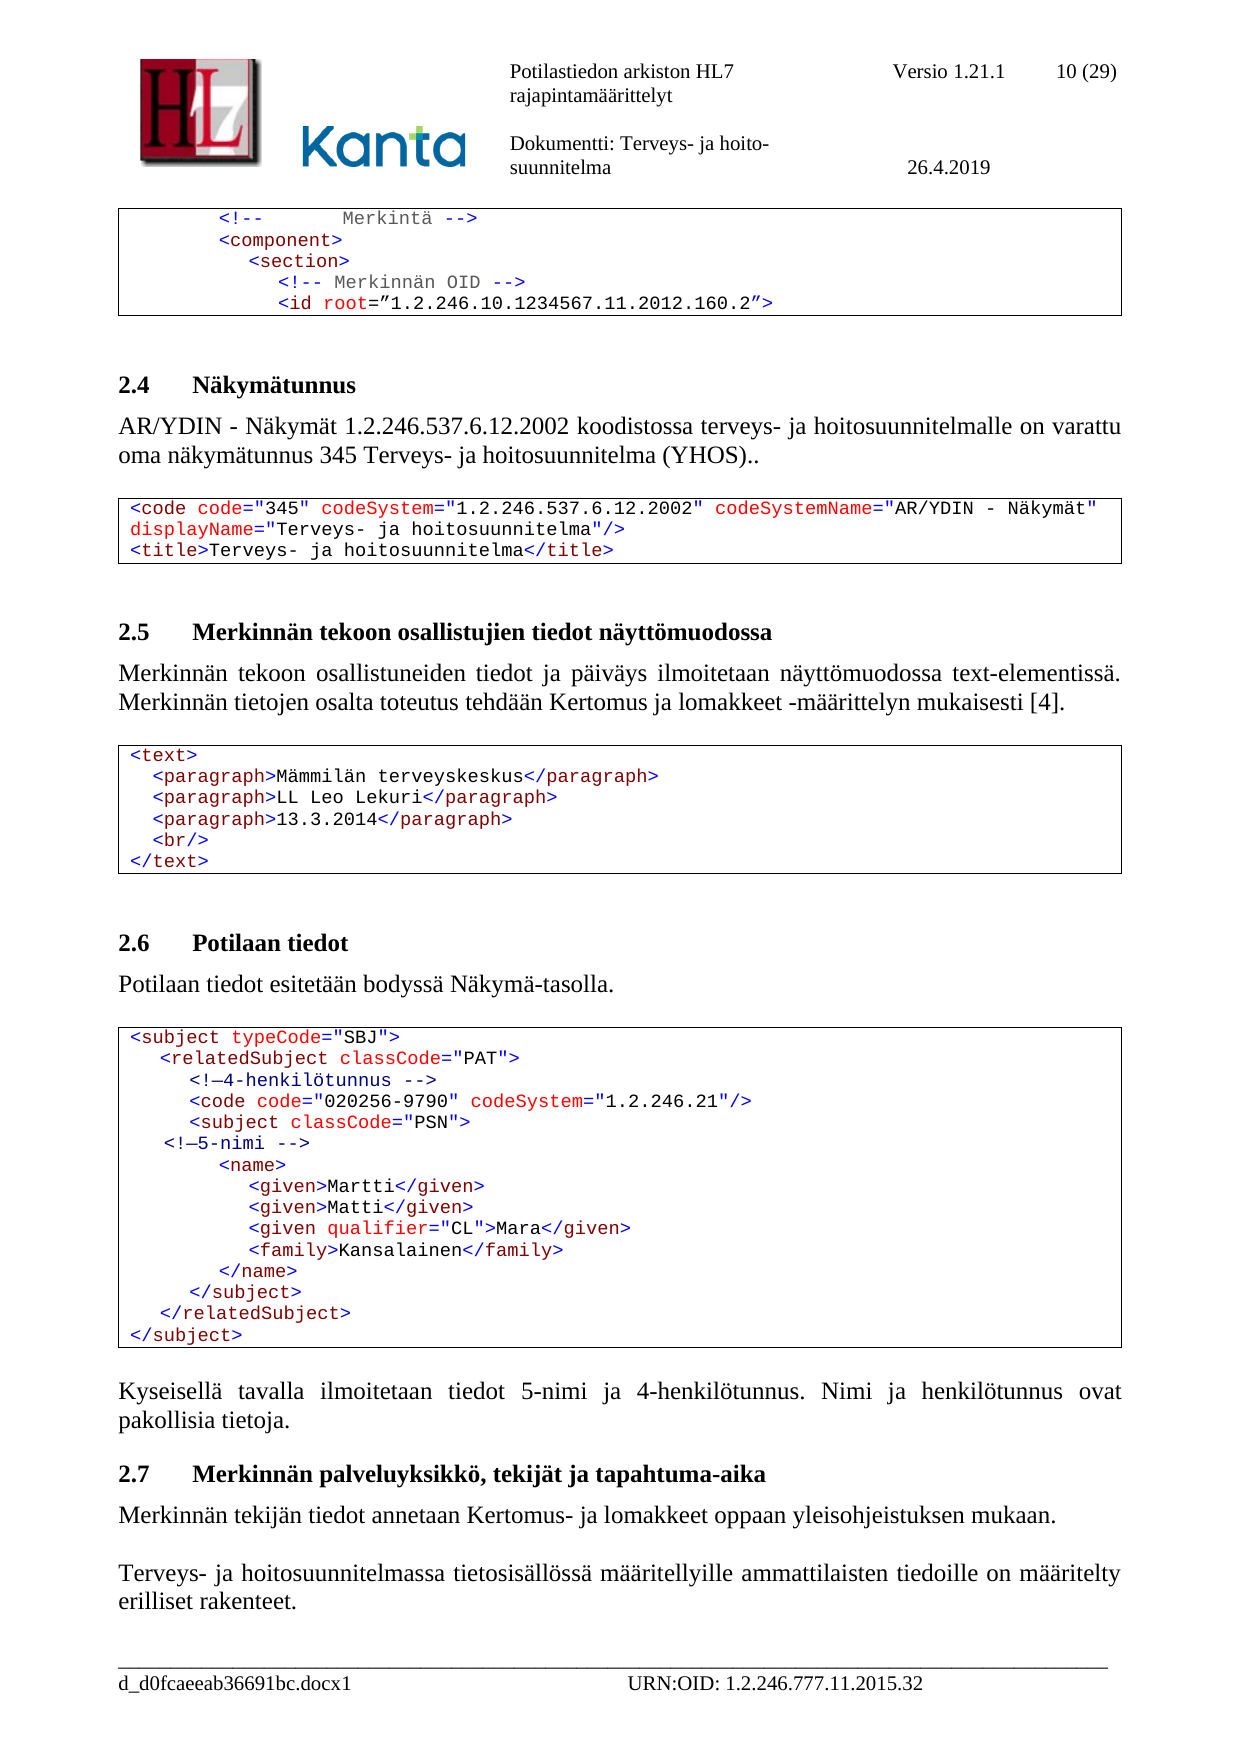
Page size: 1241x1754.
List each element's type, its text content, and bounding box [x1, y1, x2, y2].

subtitle Merkinnän tekoon osallistujien tiedot näyttömuodossa [118, 617, 1122, 646]
table_header <code code="345" codeSystem="1.2.246.537.6.12.2002" codeSystemName="AR/YDIN - Näkymät" displayName="Terveys- ja hoitosuunnitelma"/> <title>Terveys- ja hoitosuunnitelma</title> [119, 499, 1121, 562]
table_header <text> <paragraph>Mämmilän terveyskeskus</paragraph> <paragraph>LL Leo Lekuri</paragraph> <paragraph>13.3.2014</paragraph> <br/> </text> [119, 746, 1121, 873]
text Kyseisellä tavalla ilmoitetaan tiedot 5-nimi ja 4-henkilötunnus. Nimi ja henkilötunnus ovat pakollisia tietoja. [118, 1376, 1122, 1434]
picture [302, 126, 466, 167]
text Potilaan tiedot esitetään bodyssä Näkymä-tasolla. [118, 969, 1122, 998]
text AR/YDIN - Näkymät 1.2.246.537.6.12.2002 koodistossa terveys- ja hoitosuunnitelmalle on varattu oma näkymätunnus 345 Terveys- ja hoitosuunnitelma (YHOS).. [118, 411, 1122, 469]
subtitle Merkinnän palveluyksikkö, tekijät ja tapahtuma-aika [118, 1459, 1122, 1488]
text Merkinnän tekijän tiedot annetaan Kertomus- ja lomakkeet oppaan yleisohjeistuksen mukaan. [118, 1500, 1122, 1529]
text Merkinnän tekoon osallistuneiden tiedot ja päiväys ilmoitetaan näyttömuodossa text-elementissä. Merkinnän tietojen osalta toteutus tehdään Kertomus ja lomakkeet -määrittelyn mukaisesti [4]. [118, 658, 1122, 716]
table_header <subject typeCode="SBJ"> <relatedSubject classCode="PAT"> <!—4-henkilötunnus --> <code code="020256-9790" codeSystem="1.2.246.21"/> <subject classCode="PSN"> <!—5-nimi --> <name> <given>Martti</given> <given>Matti</given> <given qualifier="CL">Mara</given> <family>Kansalainen</family> </name> </subject> </relatedSubject> </subject> [242, 1028, 1121, 1347]
subtitle Näkymätunnus [118, 370, 1122, 399]
subtitle Potilaan tiedot [118, 928, 1122, 957]
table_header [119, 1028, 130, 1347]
picture [140, 59, 263, 167]
text Terveys- ja hoitosuunnitelmassa tietosisällössä määritellyille ammattilaisten tiedoille on määritelty erilliset rakenteet. [118, 1558, 1122, 1615]
